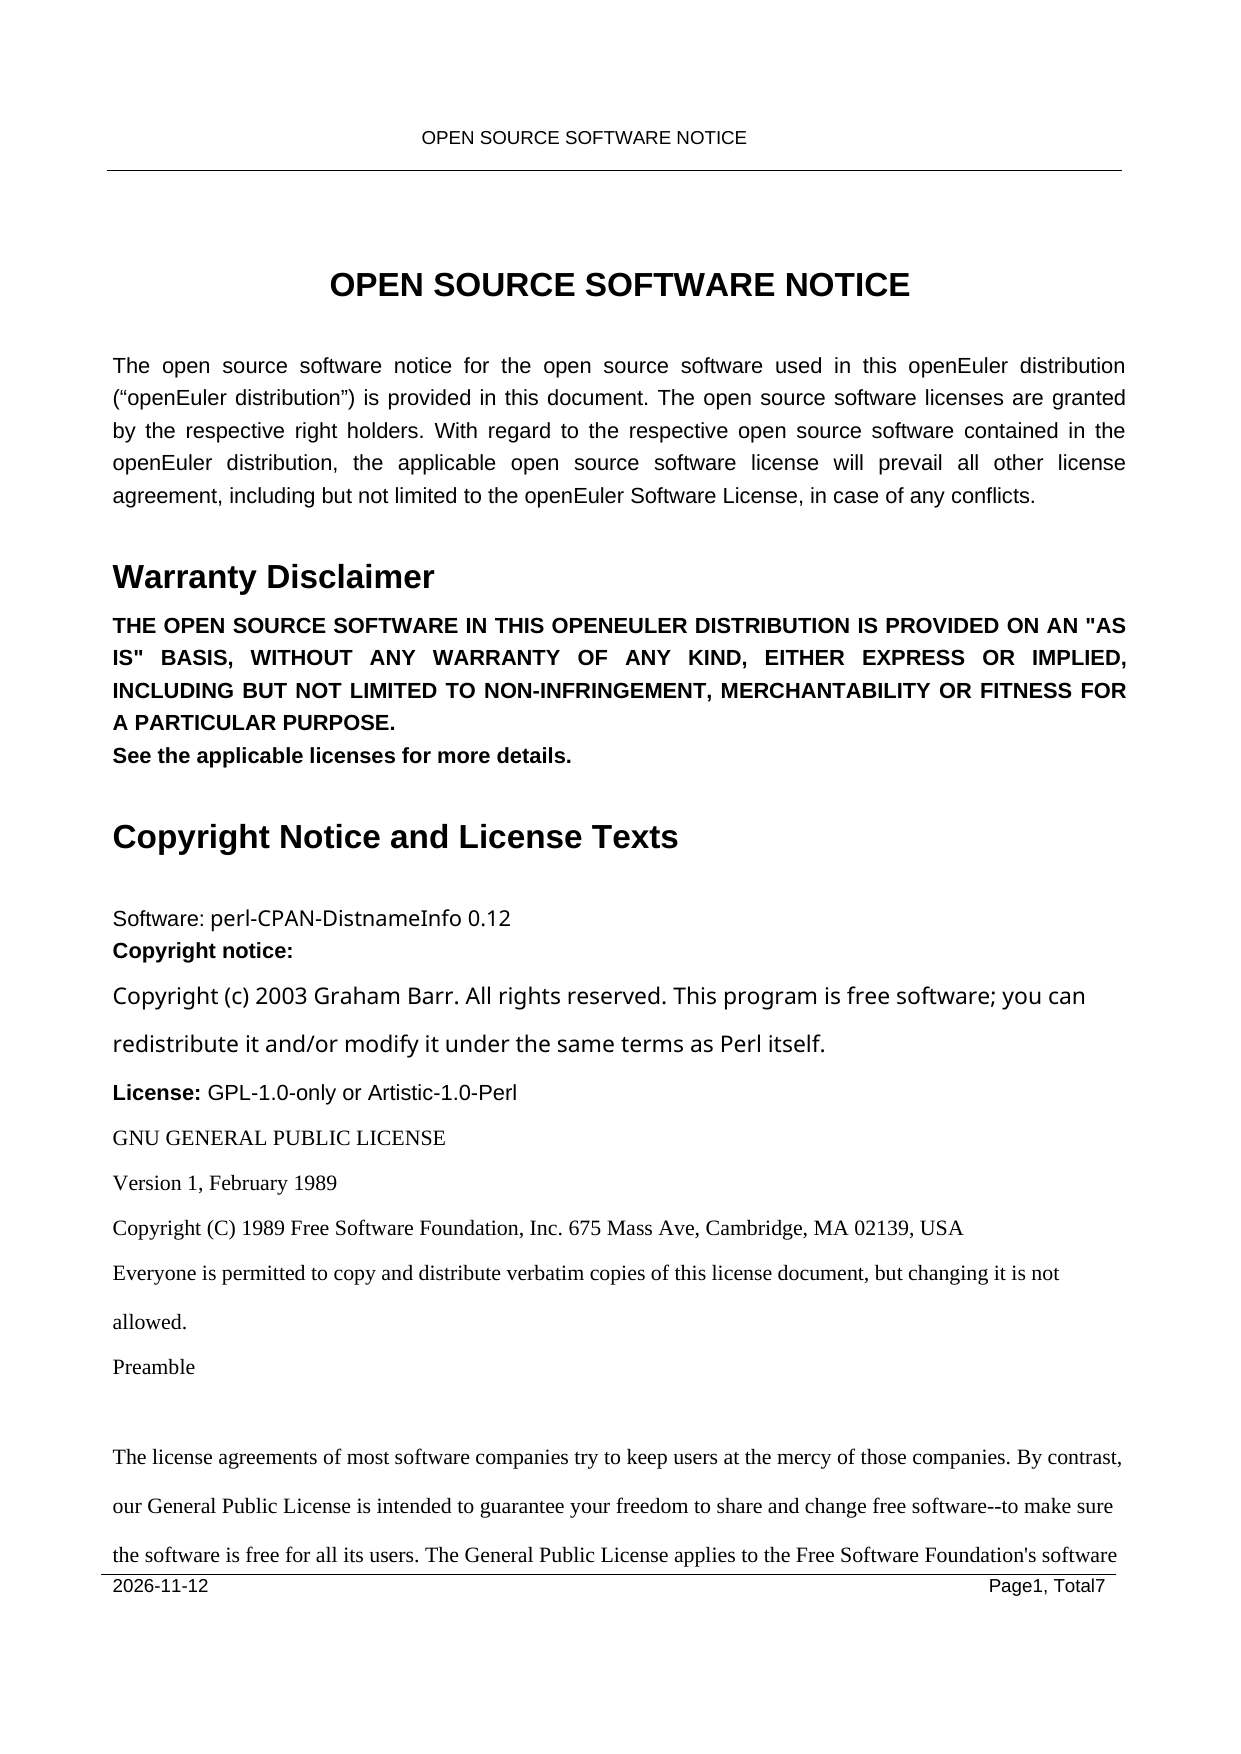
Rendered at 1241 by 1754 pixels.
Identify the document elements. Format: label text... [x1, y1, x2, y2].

text Everyone is permitted to copy and distribute verbatim copies of this license document, but changing it is not allowed. [112, 1256, 1128, 1338]
text THE OPEN SOURCE SOFTWARE IN THIS OPENEULER DISTRIBUTION IS PROVIDED ON AN "AS IS" BASIS, WITHOUT ANY WARRANTY OF ANY KIND, EITHER EXPRESS OR IMPLIED, INCLUDING BUT NOT LIMITED TO NON-INFRINGEMENT, MERCHANTABILITY OR FITNESS FOR A PARTICULAR PURPOSE. See the applicable licenses for more details. [112, 609, 1128, 771]
text Preamble [112, 1350, 1128, 1383]
text Version 1, February 1989 [112, 1166, 1128, 1199]
text Copyright (C) 1989 Free Software Foundation, Inc. 675 Mass Ave, Cambridge, MA 02139, USA [112, 1211, 1128, 1244]
text License: GPL-1.0-only or Artistic-1.0-Perl [112, 1076, 1128, 1108]
text Warranty Disclaimer [112, 544, 1128, 609]
text OPEN SOURCE SOFTWARE NOTICE [112, 251, 1128, 316]
text Copyright Notice and License Texts [112, 804, 1128, 869]
text Copyright notice: [112, 934, 1128, 966]
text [112, 1440, 1128, 1570]
text GNU GENERAL PUBLIC LICENSE [112, 1121, 1128, 1153]
text Copyright (c) 2003 Graham Barr. All rights reserved. This program is free software; you can redistribute it and/or modify it under the same terms as Perl itself. [112, 979, 1128, 1060]
text The open source software notice for the open source software used in this openEuler distribution (“openEuler distribution”) is provided in this document. The open source software licenses are granted by the respective right holders. With regard to the respective open source software contained in the openEuler distribution, the applicable open source software license will prevail all other license agreement, including but not limited to the openEuler Software License, in case of any conflicts. [112, 349, 1128, 511]
text Software: perl-CPAN-DistnameInfo 0.12 [112, 901, 1128, 934]
